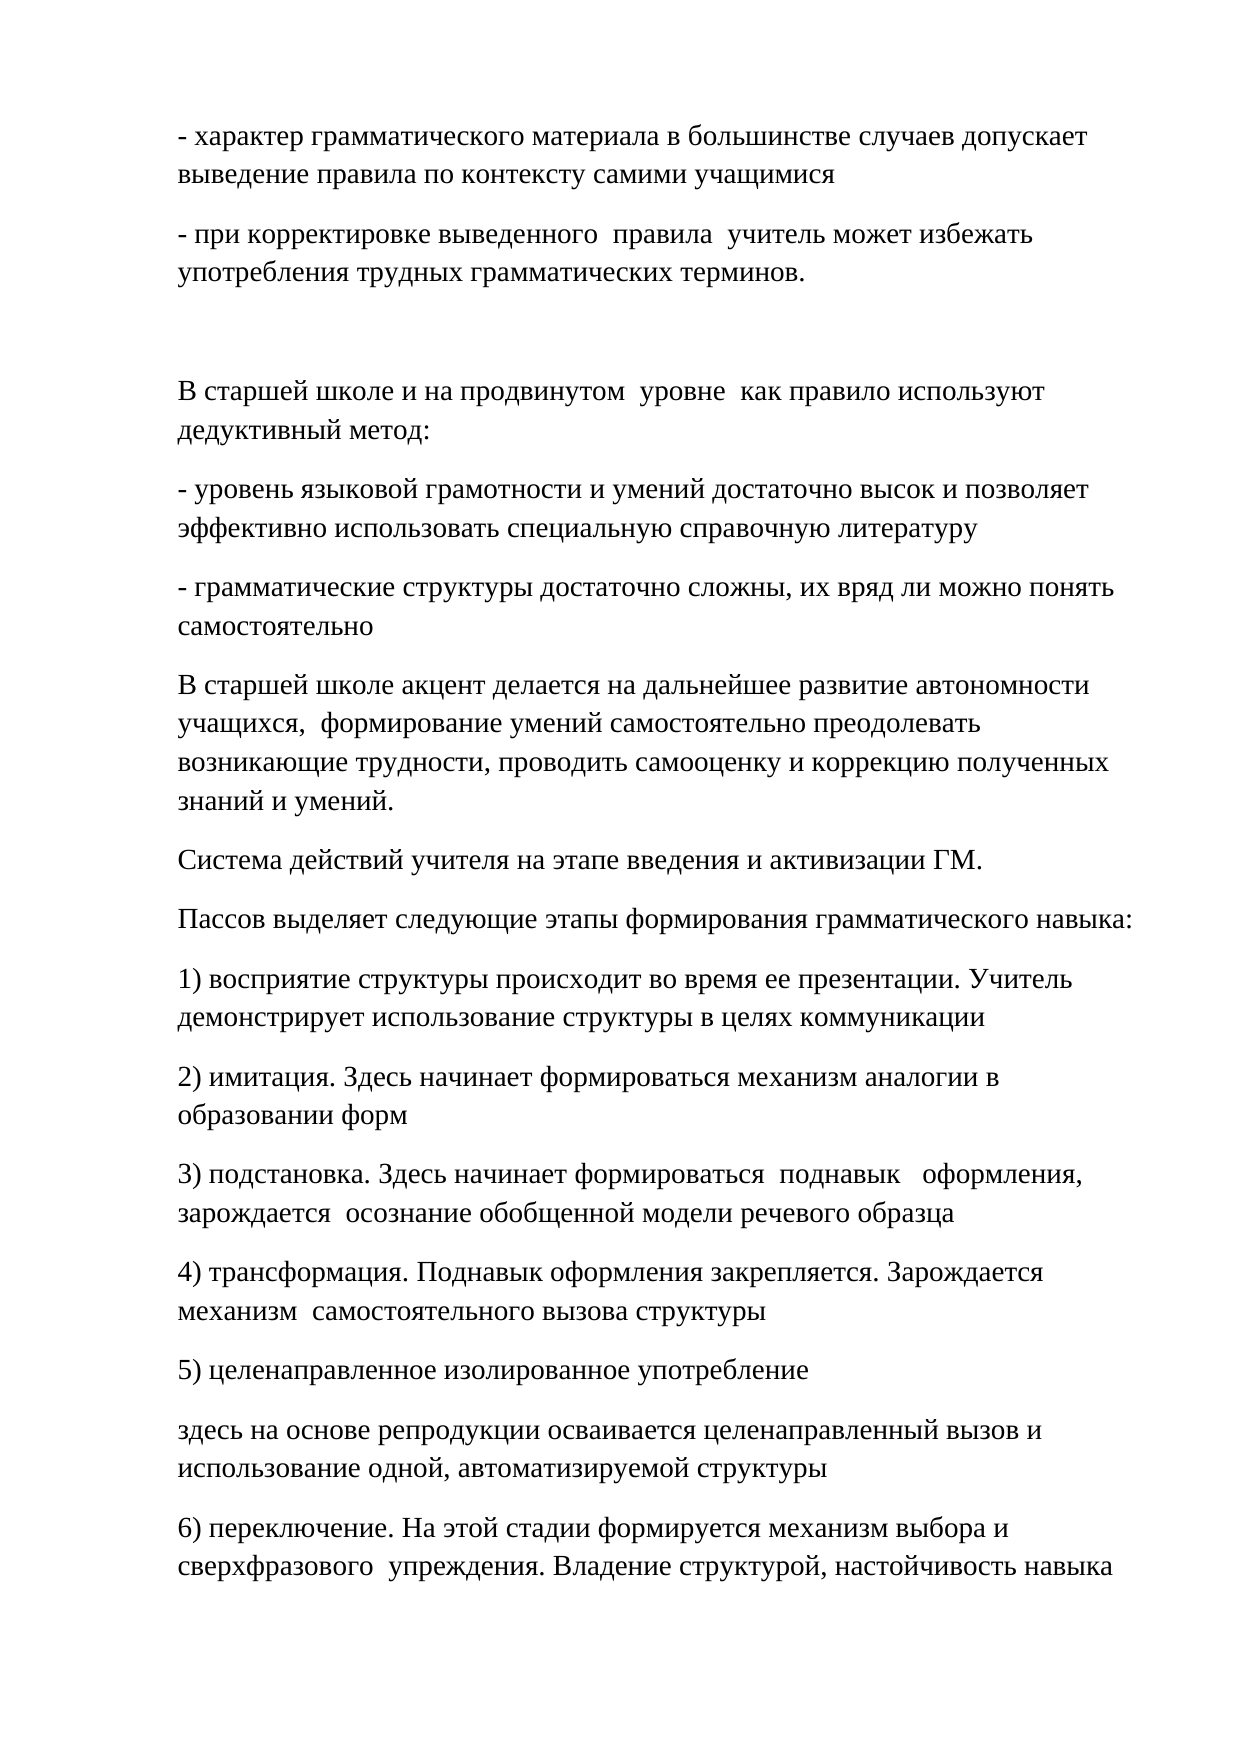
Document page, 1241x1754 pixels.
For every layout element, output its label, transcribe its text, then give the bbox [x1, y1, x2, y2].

text В старшей школе акцент делается на дальнейшее развитие автономности учащихся, формирование умений самостоятельно преодолевать возникающие трудности, проводить самооценку и коррекцию полученных знаний и умений. [177, 667, 1152, 816]
text 3) подстановка. Здесь начинает формироваться поднавык оформления, зарождается осознание обобщенной модели речевого образца [177, 1157, 1152, 1229]
text Система действий учителя на этапе введения и активизации ГМ. [177, 842, 1152, 876]
text здесь на основе репродукции осваивается целенаправленный вызов и использование одной, автоматизируемой структуры [177, 1412, 1152, 1484]
text 1) восприятие структуры происходит во время ее презентации. Учитель демонстрирует использование структуры в целях коммуникации [177, 961, 1152, 1033]
text В старшей школе и на продвинутом уровне как правило используют дедуктивный метод: [177, 373, 1152, 445]
text 2) имитация. Здесь начинает формироваться механизм аналогии в образовании форм [177, 1059, 1152, 1131]
text - грамматические структуры достаточно сложны, их вряд ли можно понять самостоятельно [177, 569, 1152, 641]
text Пассов выделяет следующие этапы формирования грамматического навыка: [177, 901, 1152, 935]
text - уровень языковой грамотности и умений достаточно высок и позволяет эффективно использовать специальную справочную литературу [177, 471, 1152, 543]
text 4) трансформация. Поднавык оформления закрепляется. Зарождается механизм самостоятельного вызова структуры [177, 1254, 1152, 1327]
text 6) переключение. На этой стадии формируется механизм выбора и сверхфразового упреждения. Владение структурой, настойчивость навыка [177, 1510, 1152, 1582]
text - характер грамматического материала в большинстве случаев допускает выведение правила по контексту самими учащимися [177, 118, 1152, 190]
text 5) целенаправленное изолированное употребление [177, 1352, 1152, 1386]
text - при корректировке выведенного правила учитель может избежать употребления трудных грамматических терминов. [177, 216, 1152, 288]
